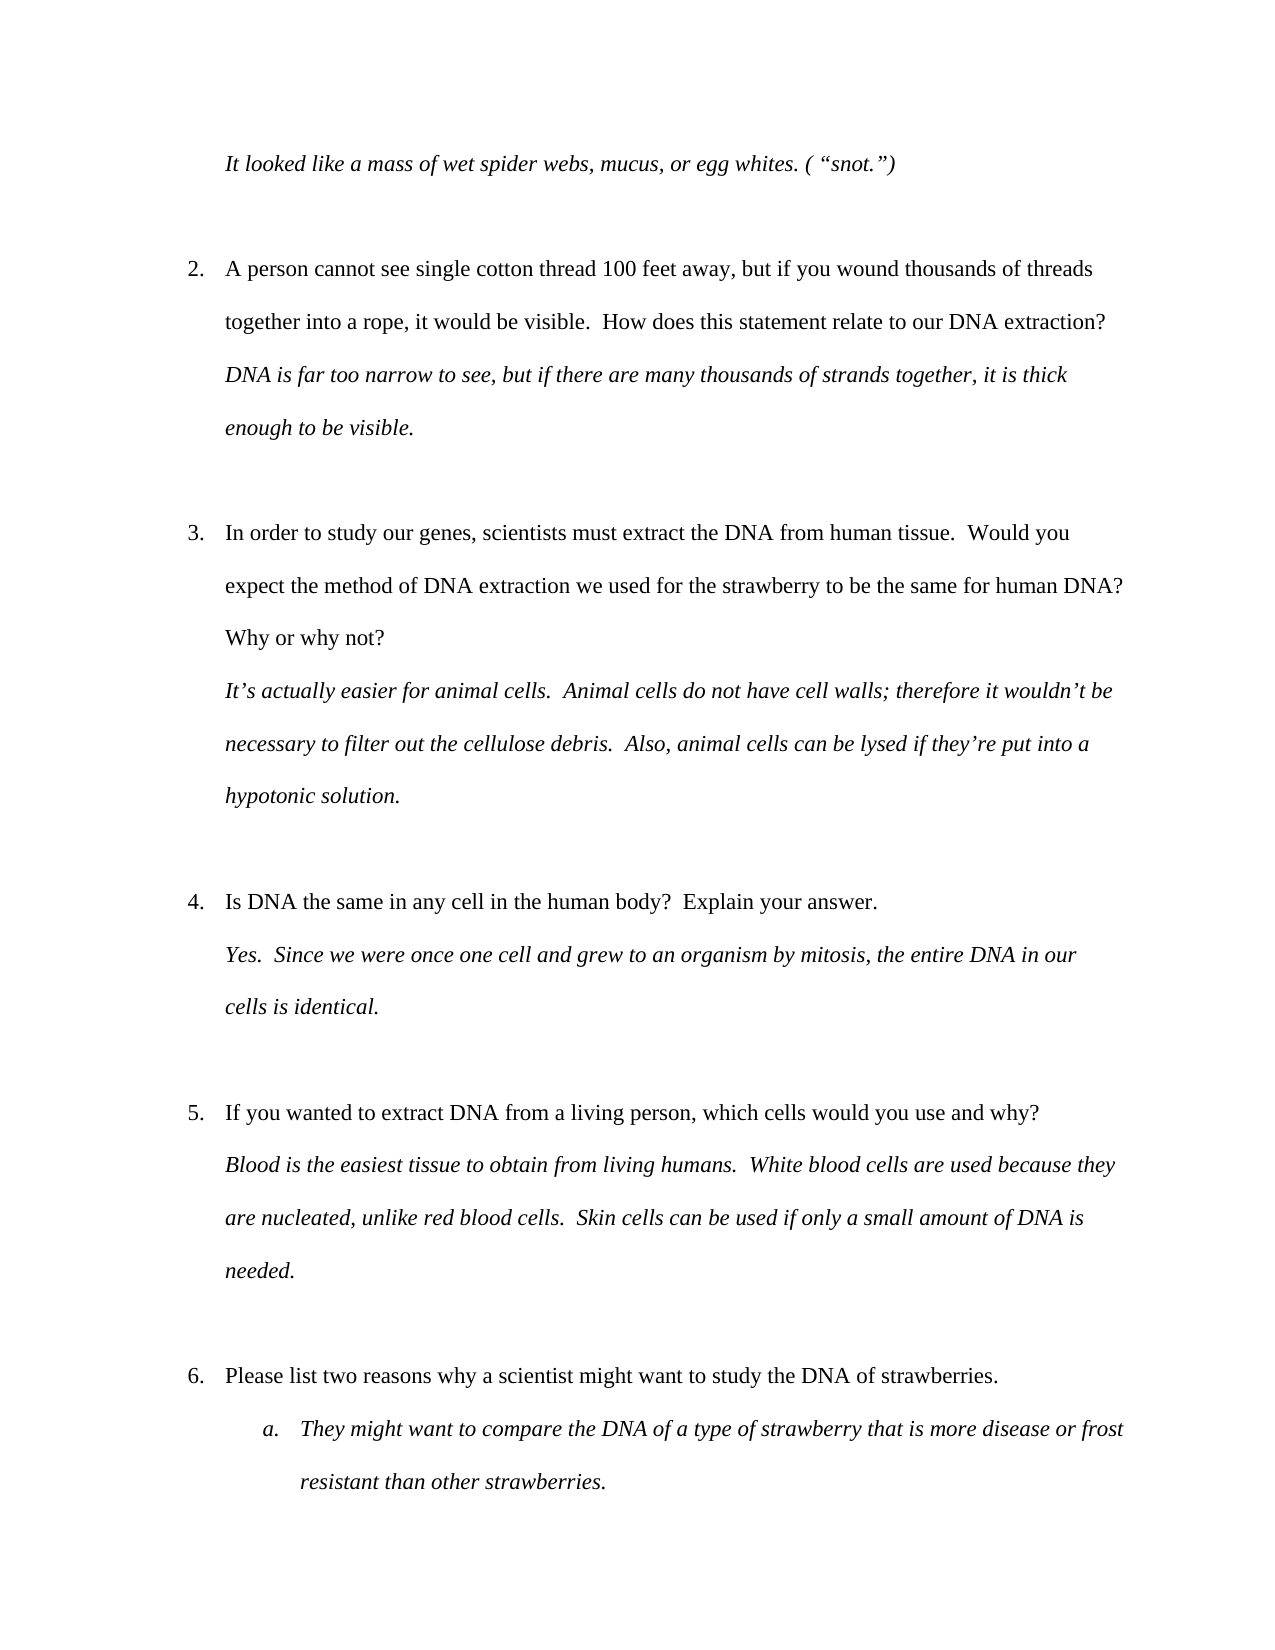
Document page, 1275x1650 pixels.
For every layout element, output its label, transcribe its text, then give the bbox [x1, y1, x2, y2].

list Is DNA the same in any cell in the human body? Explain your answer. [187, 888, 1125, 914]
text Blood is the easiest tissue to obtain from living humans. White blood cells are used because they are nucleated, unlike red blood cells. Skin cells can be used if only a small amount of DNA is needed. [225, 1151, 1125, 1283]
list In order to study our genes, scientists must extract the DNA from human tissue. Would you expect the method of DNA extraction we used for the strawberry to be the same for human DNA? Why or why not? [187, 519, 1125, 651]
text It looked like a mass of wet spider webs, mucus, or egg whites. ( “snot.”) [225, 150, 1125, 176]
text It’s actually easier for animal cells. Animal cells do not have cell walls; therefore it wouldn’t be necessary to filter out the cellulose debris. Also, animal cells can be lysed if they’re put into a hypotonic solution. [225, 677, 1125, 809]
list A person cannot see single cotton thread 100 feet away, but if you wound thousands of threads together into a rope, it would be visible. How does this statement relate to our DNA extraction? [187, 255, 1125, 334]
list If you wanted to extract DNA from a living person, which cells would you use and why? [187, 1099, 1125, 1125]
text Yes. Since we were once one cell and grew to an organism by mitosis, the entire DNA in our cells is identical. [225, 941, 1125, 1020]
list Please list two reasons why a scientist might want to study the DNA of strawberries. [187, 1362, 1125, 1389]
list They might want to compare the DNA of a type of strawberry that is more disease or frost resistant than other strawberries. [262, 1415, 1125, 1494]
text DNA is far too narrow to see, but if there are many thousands of strands together, it is thick enough to be visible. [225, 361, 1125, 440]
